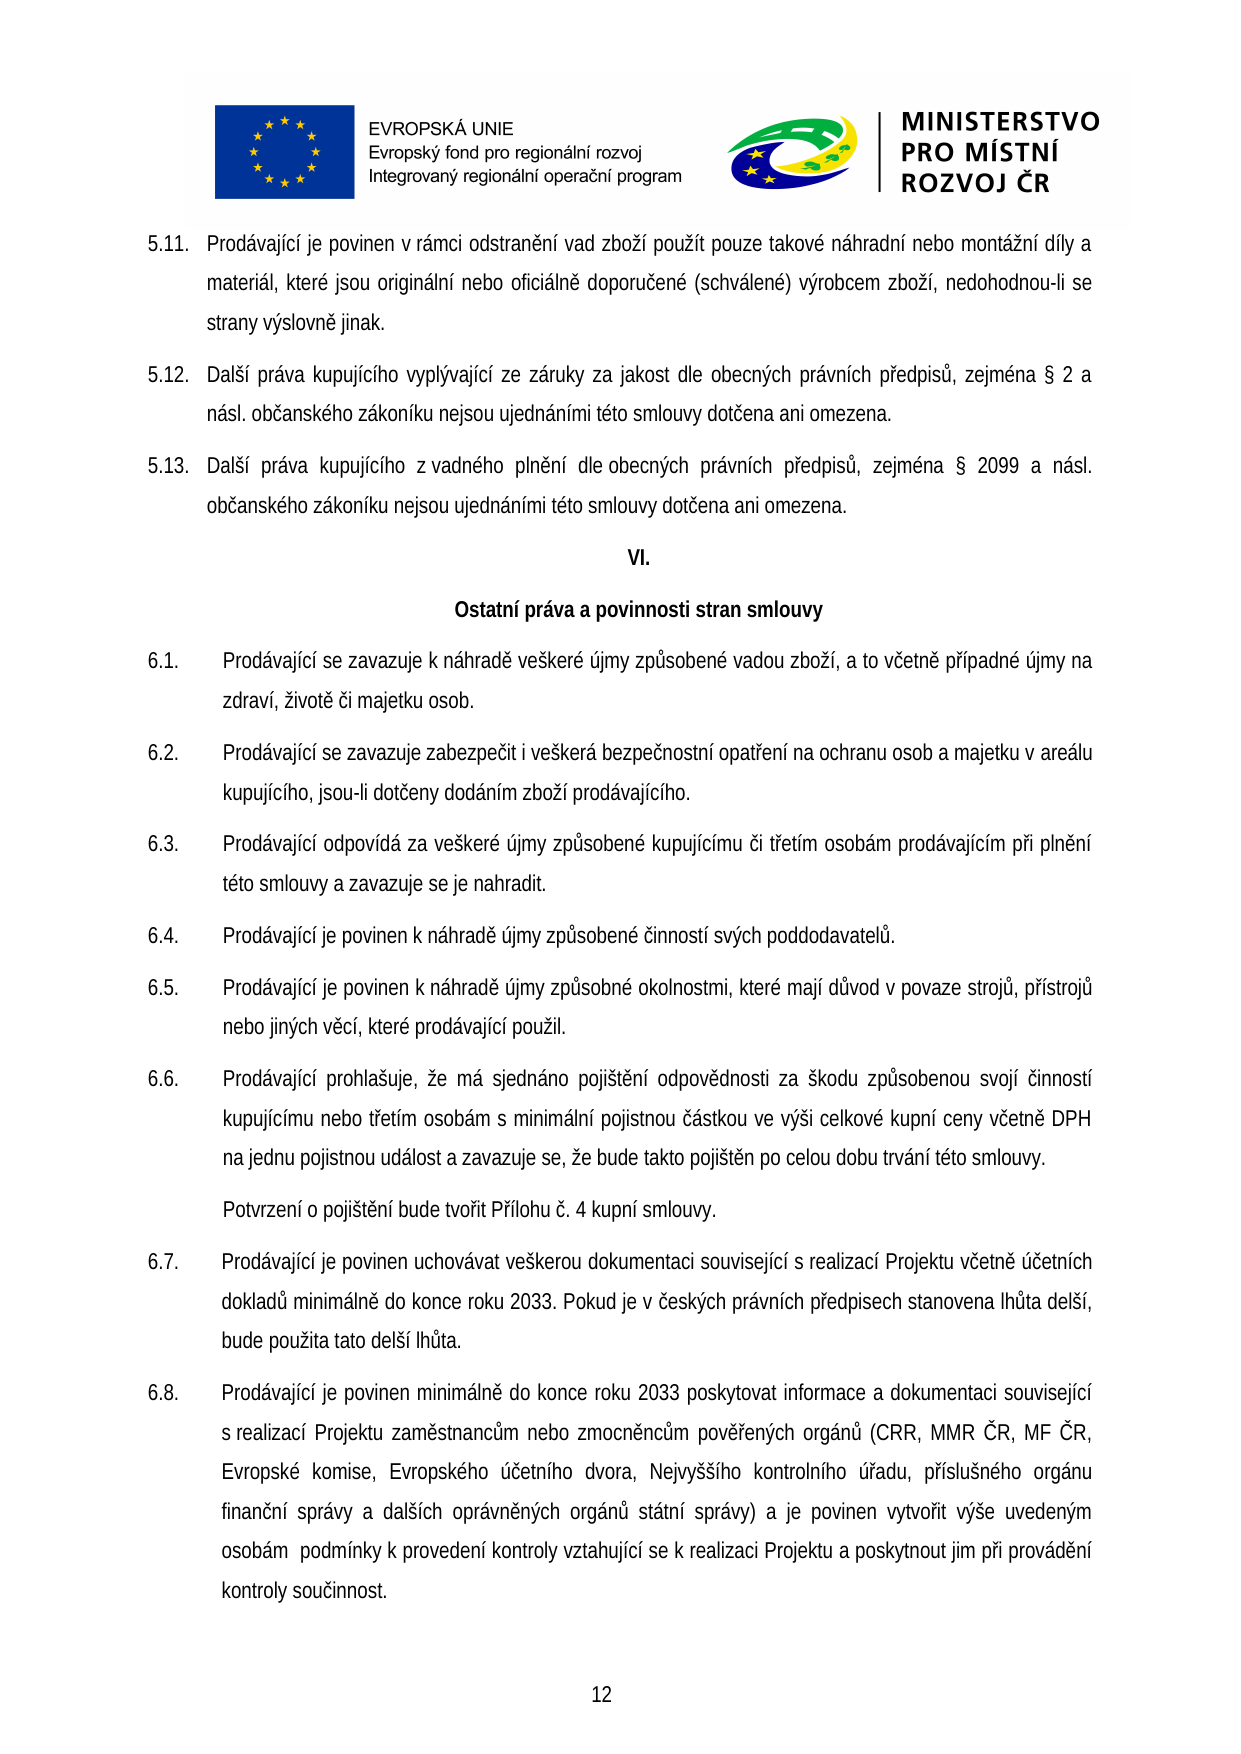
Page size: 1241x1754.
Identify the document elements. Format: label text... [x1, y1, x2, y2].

list Prodávající je povinen k náhradě újmy způsobené činností svých poddodavatelů. [148, 922, 1093, 948]
subtitle Ostatní práva a povinnosti stran smlouvy [185, 596, 1093, 622]
list Prodávající se zavazuje k náhradě veškeré újmy způsobené vadou zboží, a to včetně případné újmy na zdraví, životě či majetku osob. [148, 647, 1093, 713]
list Prodávající odpovídá za veškeré újmy způsobené kupujícímu či třetím osobám prodávajícím při plnění této smlouvy a zavazuje se je nahradit. [148, 830, 1093, 896]
list Další práva kupujícího vyplývající ze záruky za jakost dle obecných právních předpisů, zejména § 2 a násl. občanského zákoníku nejsou ujednáními této smlouvy dotčena ani omezena. [148, 361, 1093, 426]
list Prodávající je povinen k náhradě újmy způsobné okolnostmi, které mají důvod v povaze strojů, přístrojů nebo jiných věcí, které prodávající použil. [148, 974, 1093, 1040]
text 6.8. Prodávající je povinen minimálně do konce roku 2033 poskytovat informace a dokumentaci související s realizací Projektu zaměstnancům nebo zmocněncům pověřených orgánů (CRR, MMR ČR, MF ČR, Evropské komise, Evropského účetního dvora, Nejvyššího kontrolního úřadu, příslušného orgánu finanční správy a dalších oprávněných orgánů státní správy) a je povinen vytvořit výše uvedeným osobám podmínky k provedení kontroly vztahující se k realizaci Projektu a poskytnout jim při provádění kontroly součinnost. [148, 1379, 1093, 1603]
list Prodávající se zavazuje zabezpečit i veškerá bezpečnostní opatření na ochranu osob a majetku v areálu kupujícího, jsou-li dotčeny dodáním zboží prodávajícího. [148, 739, 1093, 805]
list Potvrzení o pojištění bude tvořit Přílohu č. 4 kupní smlouvy. [223, 1196, 1093, 1223]
list Prodávající je povinen v rámci odstranění vad zboží použít pouze takové náhradní nebo montážní díly a materiál, které jsou originální nebo oficiálně doporučené (schválené) výrobcem zboží, nedohodnou-li se strany výslovně jinak. [148, 230, 1093, 335]
list Prodávající prohlašuje, že má sjednáno pojištění odpovědnosti za škodu způsobenou svojí činností kupujícímu nebo třetím osobám s minimální pojistnou částkou ve výši celkové kupní ceny včetně DPH na jednu pojistnou událost a zavazuje se, že bude takto pojištěn po celou dobu trvání této smlouvy. [148, 1065, 1093, 1171]
text 6.7. Prodávající je povinen uchovávat veškerou dokumentaci související s realizací Projektu včetně účetních dokladů minimálně do konce roku 2033. Pokud je v českých právních předpisech stanovena lhůta delší, bude použita tato delší lhůta. [148, 1248, 1093, 1353]
list Další práva kupujícího z vadného plnění dle obecných právních předpisů, zejména § 2099 a násl. občanského zákoníku nejsou ujednáními této smlouvy dotčena ani omezena. [148, 452, 1093, 518]
picture [184, 73, 1130, 230]
text VI. [185, 543, 1093, 570]
